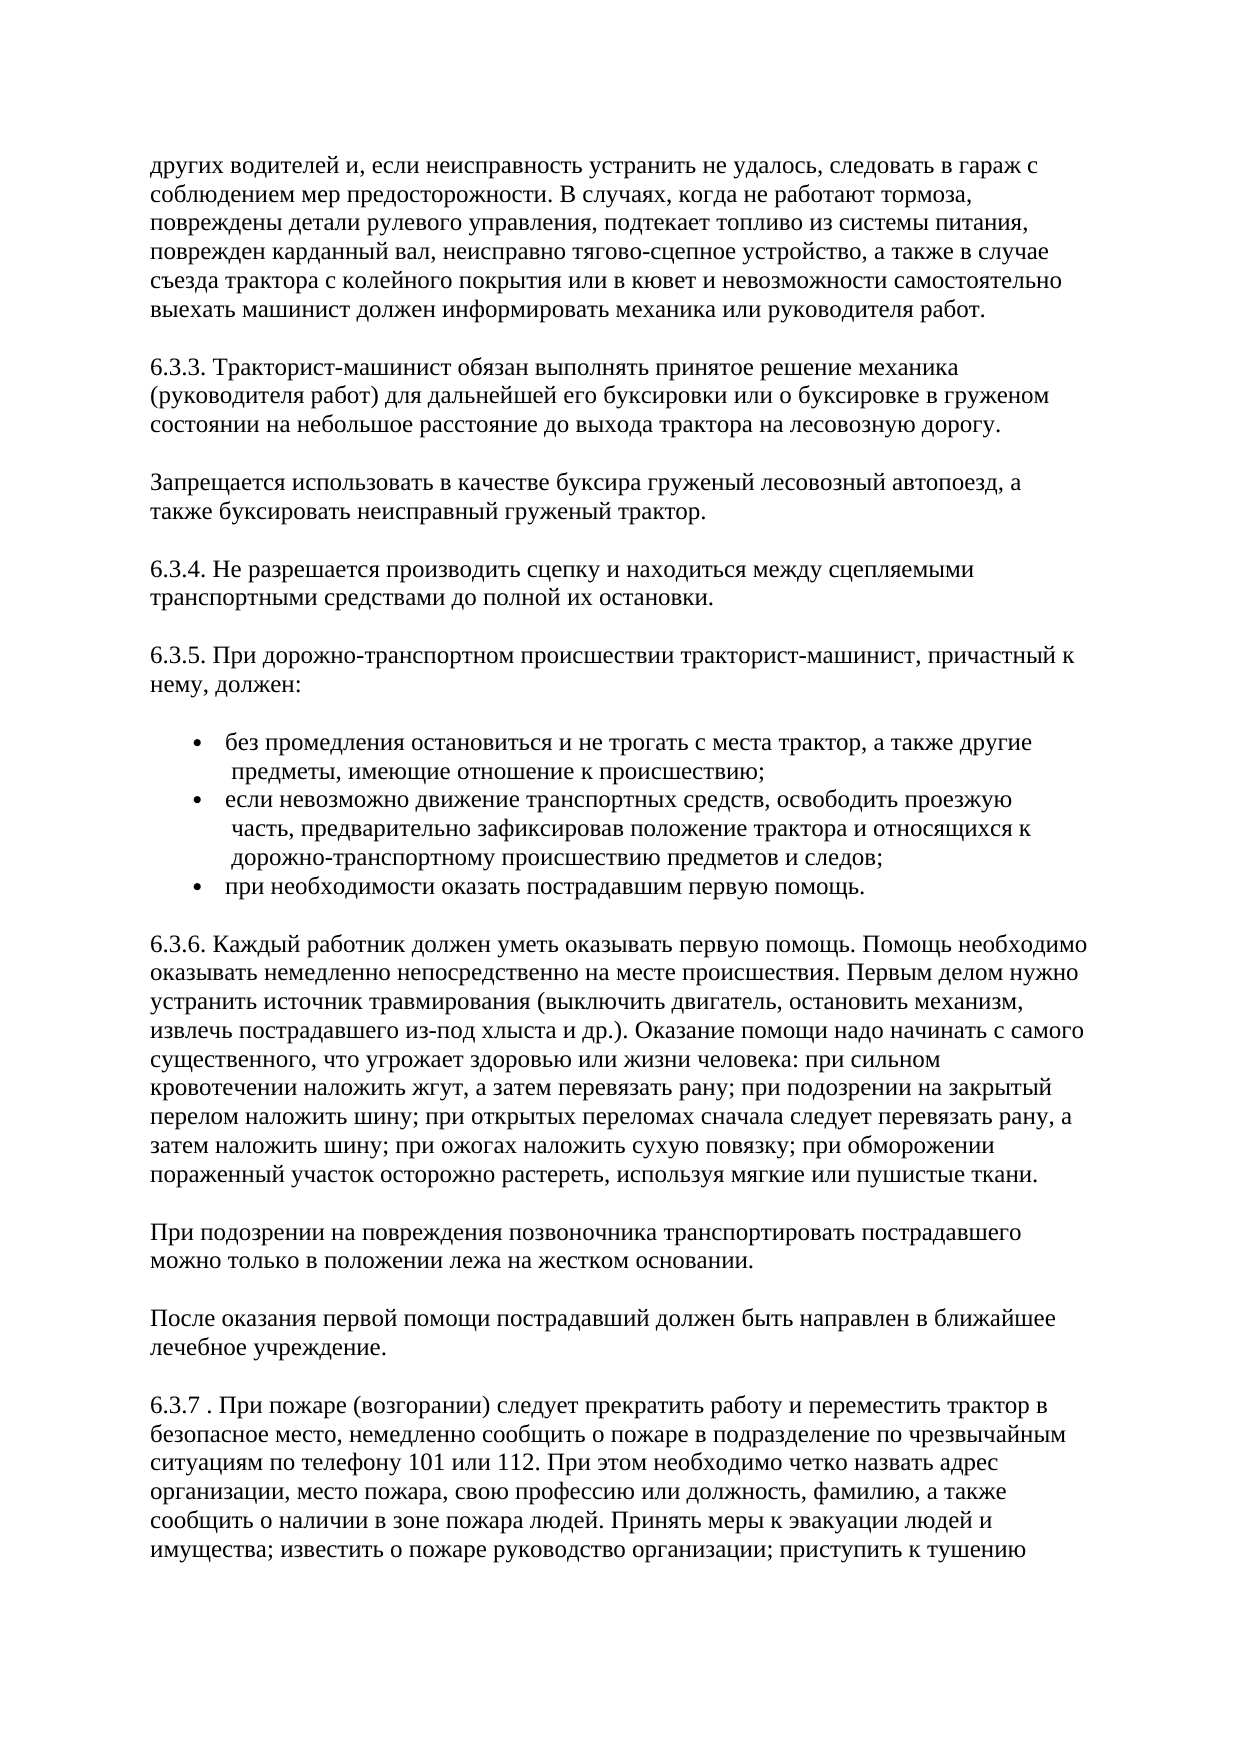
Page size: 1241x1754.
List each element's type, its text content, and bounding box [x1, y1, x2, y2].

text 6.3.3. Тракторист-машинист обязан выполнять принятое решение механика (руководителя работ) для дальнейшей его буксировки или о буксировке в груженом состоянии на небольшое расстояние до выхода трактора на лесовозную дорогу. [150, 438, 1090, 524]
text После оказания первой помощи пострадавший должен быть направлен в ближайшее лечебное учреждение. [150, 1419, 1090, 1476]
list при необходимости оказать пострадавшим первую помощь. [194, 986, 1071, 1015]
text 6.3.5. При дорожно-транспортном происшествии тракторист-машинист, причастный к нему, должен: [150, 727, 1090, 784]
text 6.3.6. Каждый работник должен уметь оказывать первую помощь. Помощь необходимо оказывать немедленно непосредственно на месте происшествия. Первым делом нужно устранить источник травмирования (выключить двигатель, остановить механизм, извлечь пострадавшего из-под хлыста и др.). Оказание помощи надо начинать с самого существенного, что угрожает здоровью или жизни человека: при сильном кровотечении наложить жгут, а затем перевязать рану; при подозрении на закрытый перелом наложить шину; при открытых переломах сначала следует перевязать рану, а затем наложить шину; при ожогах наложить сухую повязку; при обморожении пораженный участок осторожно растереть, используя мягкие или пушистые ткани. [150, 1044, 1090, 1303]
list если невозможно движение транспортных средств, освободить проезжую часть, предварительно зафиксировав положение трактора и относящихся к дорожно-транспортному происшествию предметов и следов; [194, 871, 1071, 957]
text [150, 1505, 1090, 1592]
text При подозрении на повреждения позвоночника транспортировать пострадавшего можно только в положении лежа на жестком основании. [150, 1332, 1090, 1389]
text 6.3.4. Не разрешается производить сцепку и находиться между сцепляемыми транспортными средствами до полной их остановки. [150, 640, 1090, 697]
text Запрещается использовать в качестве буксира груженый лесовозный автопоезд, а также буксировать неисправный груженый трактор. [150, 553, 1090, 611]
text 6.3.2. При вынужденной остановке тягача на дороге (по причине неисправности) следует выставить сзади трактора знак аварийной остановки и принять меры к устранению неисправности. В необходимых случаях следует прибегнуть к помощи других водителей и, если неисправность устранить не удалось, следовать в гараж с соблюдением мер предосторожности. В случаях, когда не работают тормоза, повреждены детали рулевого управления, подтекает топливо из системы питания, поврежден карданный вал, неисправно тягово-сцепное устройство, а также в случае съезда трактора с колейного покрытия или в кювет и невозможности самостоятельно выехать машинист должен информировать механика или руководителя работ. [150, 150, 1090, 409]
list без промедления остановиться и не трогать с места трактор, а также другие предметы, имеющие отношение к происшествию; [194, 813, 1071, 871]
